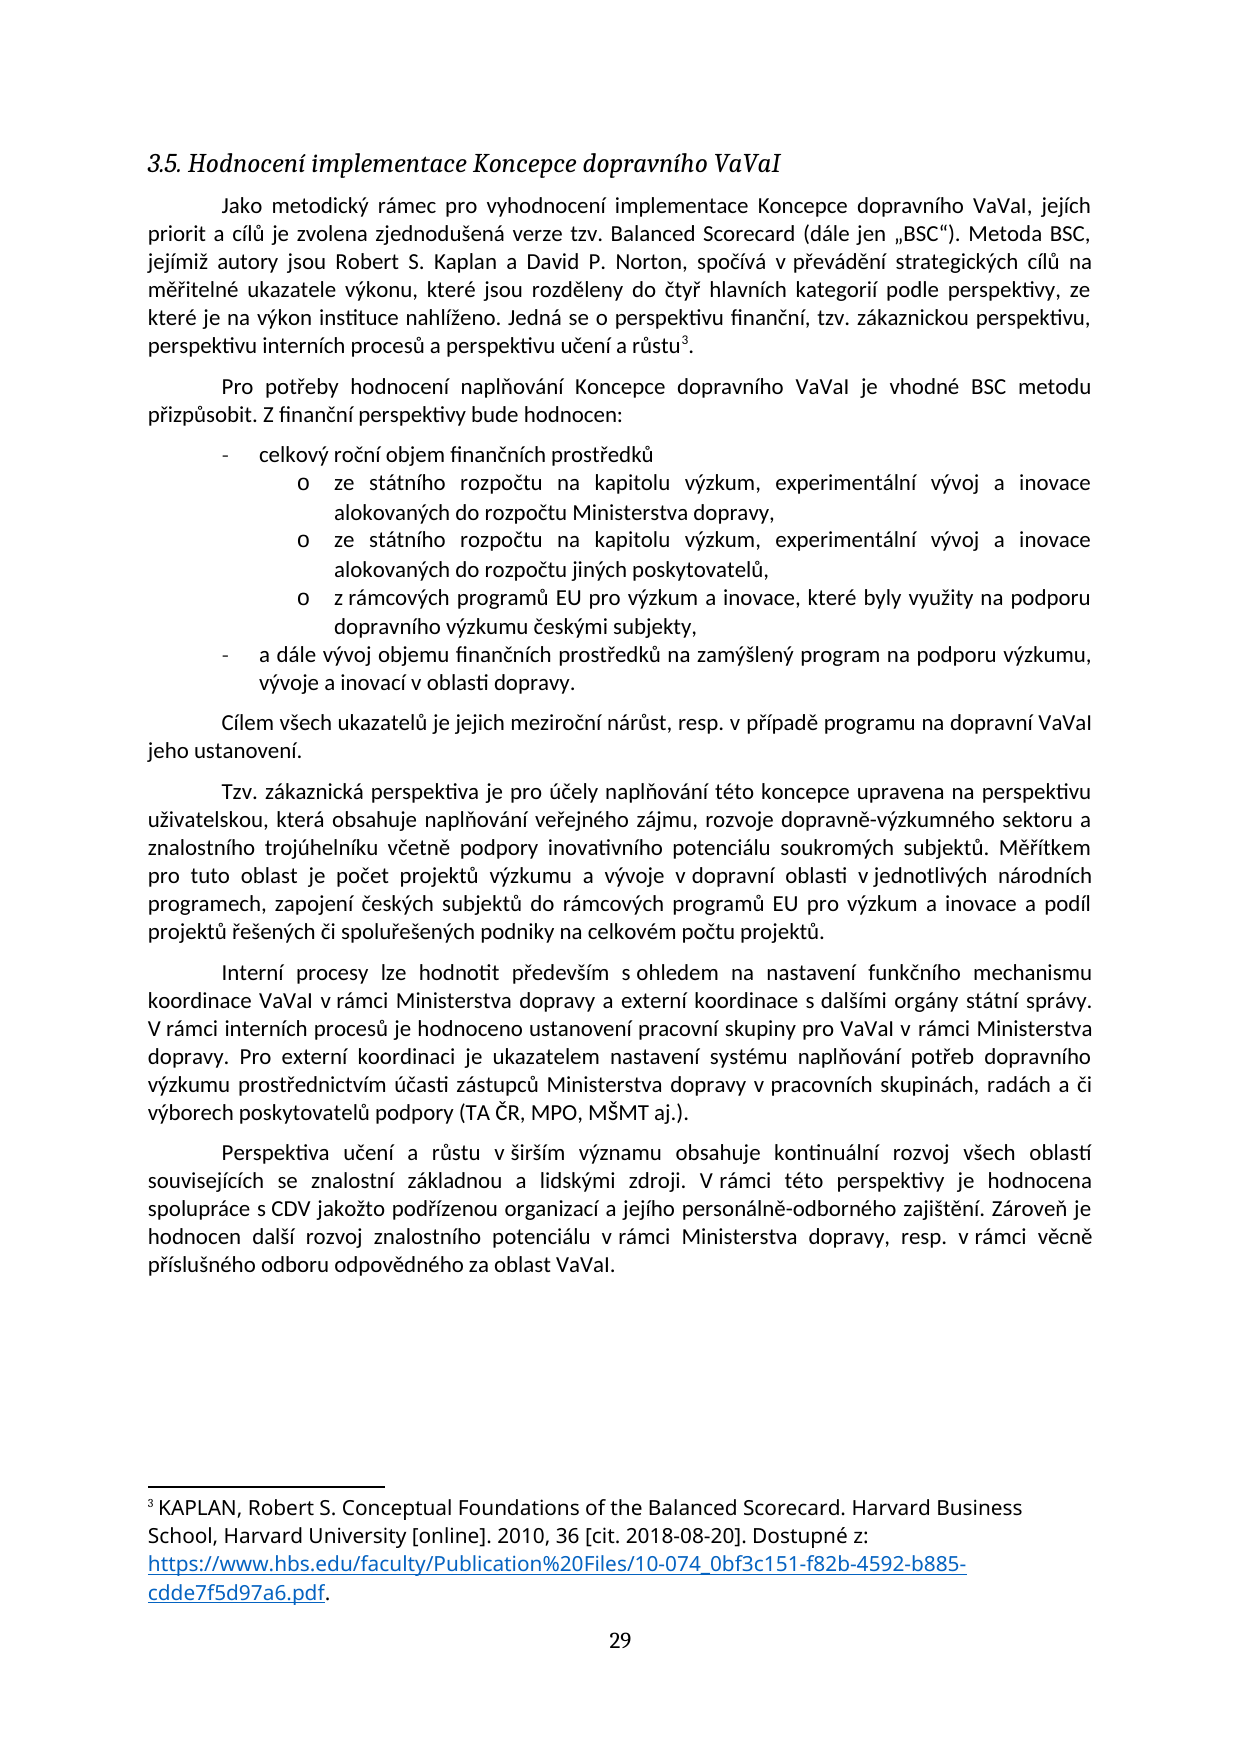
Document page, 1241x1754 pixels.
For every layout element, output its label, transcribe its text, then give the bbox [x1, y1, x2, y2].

subtitle 3.5. Hodnocení implementace Koncepce dopravního VaVaI [148, 148, 1093, 179]
list celkový roční objem finančních prostředků [221, 440, 1093, 468]
text Jako metodický rámec pro vyhodnocení implementace Koncepce dopravního VaVaI, jejích priorit a cílů je zvolena zjednodušená verze tzv. Balanced Scorecard (dále jen „BSC“). Metoda BSC, jejímiž autory jsou Robert S. Kaplan a David P. Norton, spočívá v převádění strategických cílů na měřitelné ukazatele výkonu, které jsou rozděleny do čtyř hlavních kategorií podle perspektivy, ze které je na výkon instituce nahlíženo. Jedná se o perspektivu finanční, tzv. zákaznickou perspektivu, perspektivu interních procesů a perspektivu učení a růstu. [148, 191, 1093, 359]
text Pro potřeby hodnocení naplňování Koncepce dopravního VaVaI je vhodné BSC metodu přizpůsobit. Z finanční perspektivy bude hodnocen: [148, 372, 1093, 428]
text Perspektiva učení a růstu v širším významu obsahuje kontinuální rozvoj všech oblastí souvisejících se znalostní základnou a lidskými zdroji. V rámci této perspektivy je hodnocena spolupráce s CDV jakožto podřízenou organizací a jejího personálně-odborného zajištění. Zároveň je hodnocen další rozvoj znalostního potenciálu v rámci Ministerstva dopravy, resp. v rámci věcně příslušného odboru odpovědného za oblast VaVaI. [148, 1138, 1093, 1278]
list ze státního rozpočtu na kapitolu výzkum, experimentální vývoj a inovace alokovaných do rozpočtu Ministerstva dopravy, [296, 468, 1093, 526]
text Cílem všech ukazatelů je jejich meziroční nárůst, resp. v případě programu na dopravní VaVaI jeho ustanovení. [148, 708, 1093, 764]
text Tzv. zákaznická perspektiva je pro účely naplňování této koncepce upravena na perspektivu uživatelskou, která obsahuje naplňování veřejného zájmu, rozvoje dopravně-výzkumného sektoru a znalostního trojúhelníku včetně podpory inovativního potenciálu soukromých subjektů. Měřítkem pro tuto oblast je počet projektů výzkumu a vývoje v dopravní oblasti v jednotlivých národních programech, zapojení českých subjektů do rámcových programů EU pro výzkum a inovace a podíl projektů řešených či spoluřešených podniky na celkovém počtu projektů. [148, 777, 1093, 945]
list ze státního rozpočtu na kapitolu výzkum, experimentální vývoj a inovace alokovaných do rozpočtu jiných poskytovatelů, [296, 526, 1093, 583]
text Interní procesy lze hodnotit především s ohledem na nastavení funkčního mechanismu koordinace VaVaI v rámci Ministerstva dopravy a externí koordinace s dalšími orgány státní správy. V rámci interních procesů je hodnoceno ustanovení pracovní skupiny pro VaVaI v rámci Ministerstva dopravy. Pro externí koordinaci je ukazatelem nastavení systému naplňování potřeb dopravního výzkumu prostřednictvím účasti zástupců Ministerstva dopravy v pracovních skupinách, radách a či výborech poskytovatelů podpory (TA ČR, MPO, MŠMT aj.). [148, 958, 1093, 1126]
list z rámcových programů EU pro výzkum a inovace, které byly využity na podporu dopravního výzkumu českými subjekty, [296, 583, 1093, 640]
list a dále vývoj objemu finančních prostředků na zamýšlený program na podporu výzkumu, vývoje a inovací v oblasti dopravy. [221, 640, 1093, 696]
